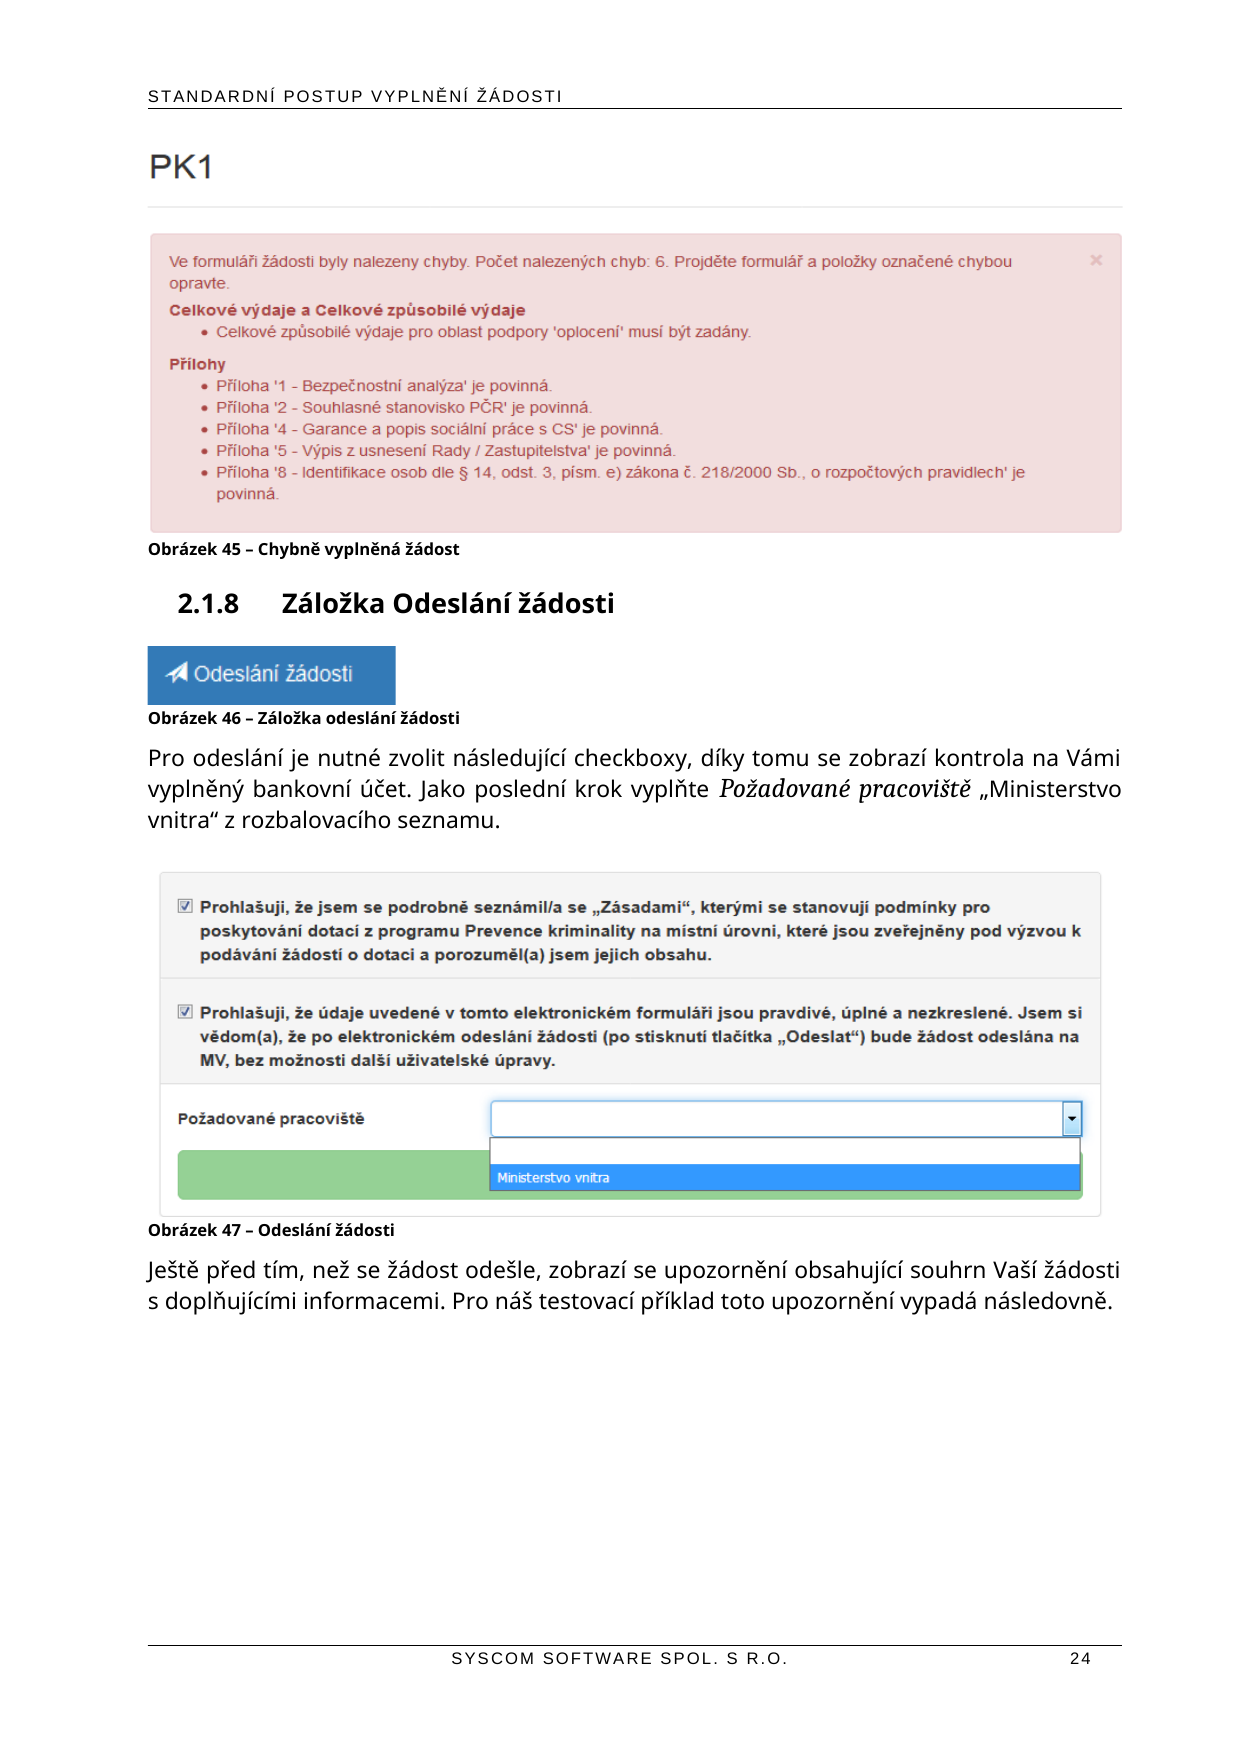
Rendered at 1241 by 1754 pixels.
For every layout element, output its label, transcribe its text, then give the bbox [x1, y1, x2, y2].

picture [147, 146, 1123, 536]
text Pro odeslání je nutné zvolit následující checkboxy, díky tomu se zobrazí kontrola na Vámi vyplněný bankovní účet. Jako poslední krok vyplňte Požadované pracoviště „Ministerstvo vnitra“ z rozbalovacího seznamu. [148, 741, 1122, 835]
text Ještě před tím, než se žádost odešle, zobrazí se upozornění obsahující souhrn Vaší žádosti s doplňujícími informacemi. Pro náš testovací příklad toto upozornění vypadá následovně. [148, 1254, 1122, 1316]
subtitle Záložka Odeslání žádosti [177, 585, 1122, 622]
picture [147, 646, 396, 705]
picture [147, 860, 1123, 1217]
